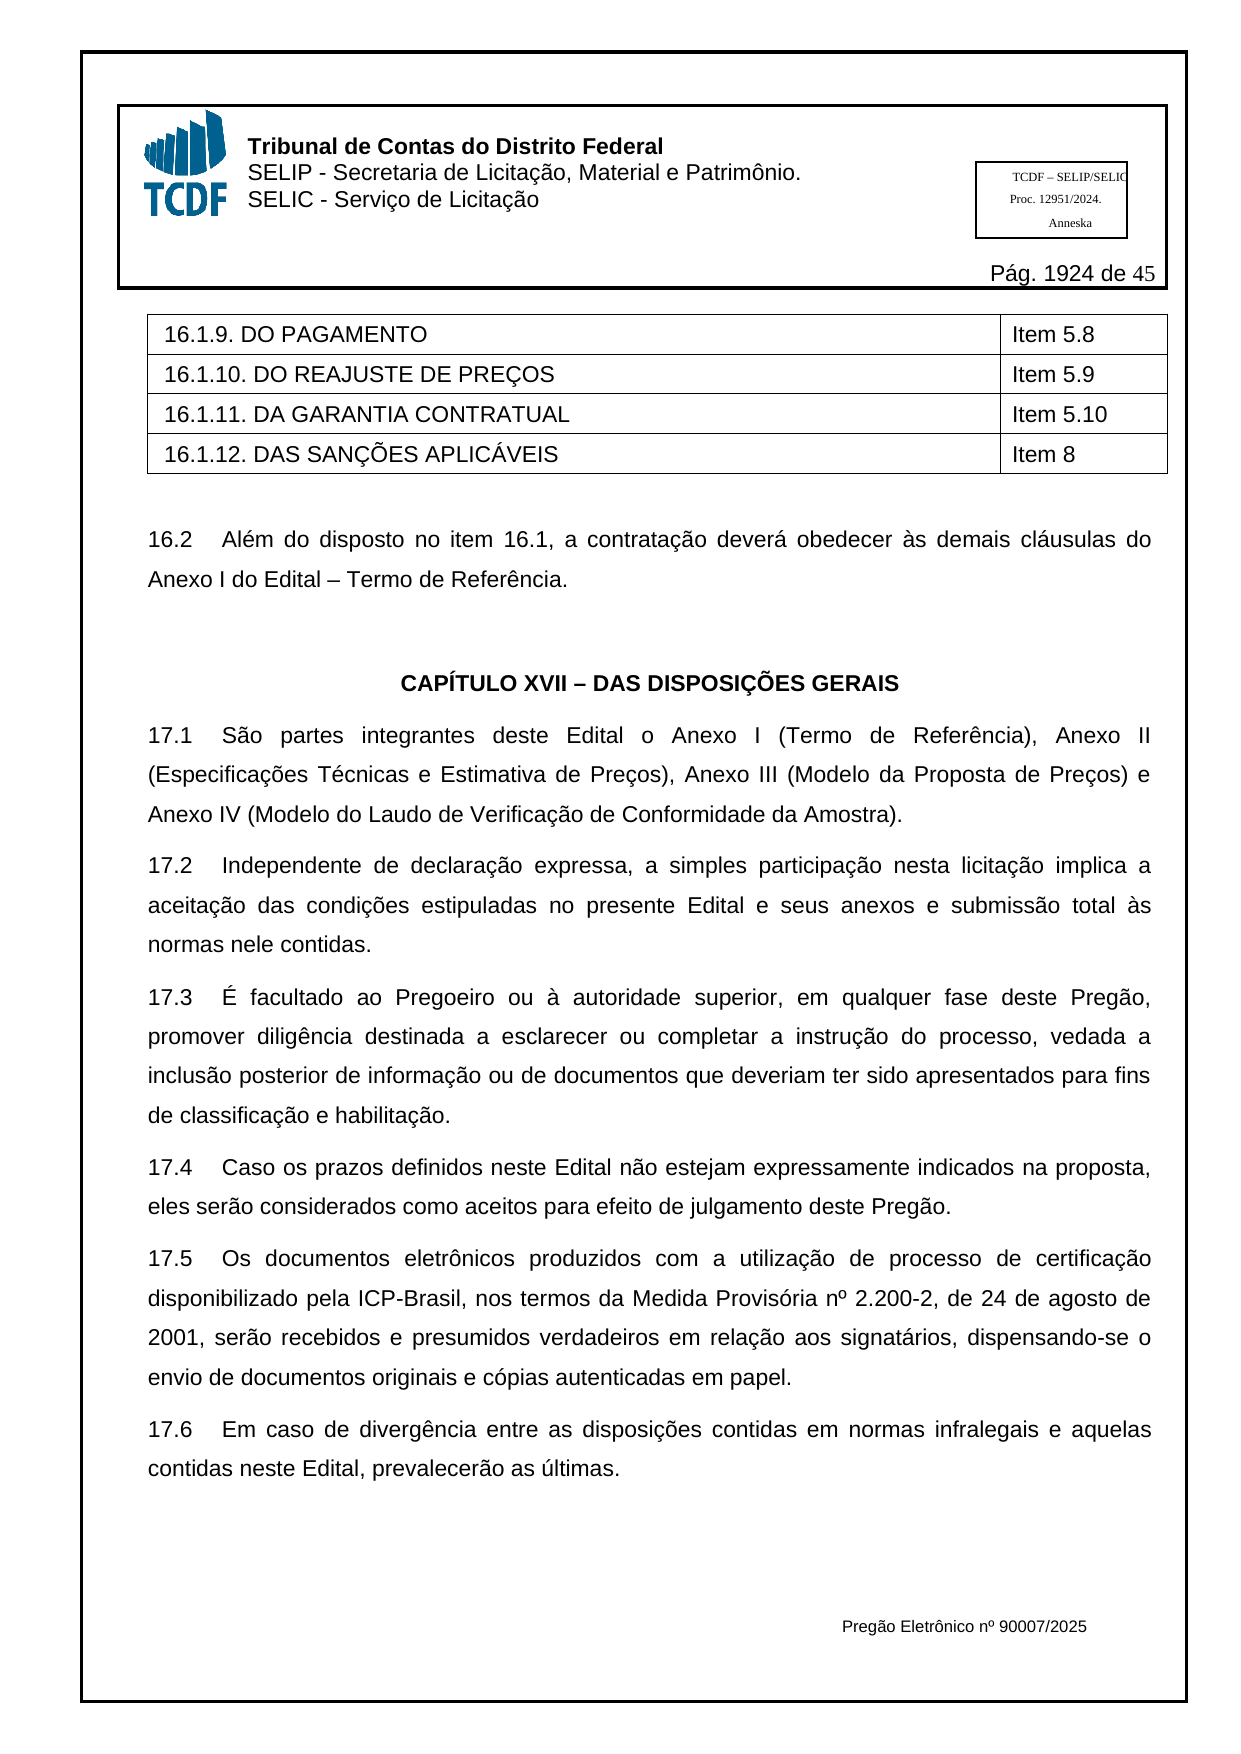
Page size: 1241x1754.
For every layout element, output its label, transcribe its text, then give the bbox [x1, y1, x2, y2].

table_cell 16.1.12. DAS SANÇÕES APLICÁVEIS [148, 434, 1000, 473]
text 16.2 Além do disposto no item 16.1, a contratação deverá obedecer às demais cláusulas do Anexo I do Edital – Termo de Referência. [148, 526, 1152, 592]
table_cell 16.1.10. DO REAJUSTE DE PREÇOS [148, 355, 1000, 393]
text 17.1 São partes integrantes deste Edital o Anexo I (Termo de Referência), Anexo II (Especificações Técnicas e Estimativa de Preços), Anexo III (Modelo da Proposta de Preços) e Anexo IV (Modelo do Laudo de Verificação de Conformidade da Amostra). [148, 722, 1152, 827]
text 17.3 É facultado ao Pregoeiro ou à autoridade superior, em qualquer fase deste Pregão, promover diligência destinada a esclarecer ou completar a instrução do processo, vedada a inclusão posterior de informação ou de documentos que deveriam ter sido apresentados para fins de classificação e habilitação. [148, 983, 1152, 1128]
table_cell 16.1.9. DO PAGAMENTO [148, 315, 1000, 353]
text 17.6 Em caso de divergência entre as disposições contidas em normas infralegais e aquelas contidas neste Edital, prevalecerão as últimas. [148, 1416, 1152, 1482]
table_cell Item 5.9 [1001, 355, 1167, 393]
picture [129, 107, 241, 218]
table_cell Item 5.8 [1001, 315, 1167, 353]
table_cell Item 5.10 [1001, 394, 1167, 433]
text 17.4 Caso os prazos definidos neste Edital não estejam expressamente indicados na proposta, eles serão considerados como aceitos para efeito de julgamento deste Pregão. [148, 1154, 1152, 1220]
text capítulo xVII – DAS DISPOSIÇÕES GERAIS [148, 669, 1152, 696]
table_cell 16.1.11. DA GARANTIA CONTRATUAL [148, 394, 1000, 433]
table_cell Item 8 [1001, 434, 1167, 473]
text 17.5 Os documentos eletrônicos produzidos com a utilização de processo de certificação disponibilizado pela ICP-Brasil, nos termos da Medida Provisória nº 2.200-2, de 24 de agosto de 2001, serão recebidos e presumidos verdadeiros em relação aos signatários, dispensando-se o envio de documentos originais e cópias autenticadas em papel. [148, 1245, 1152, 1390]
text 17.2 Independente de declaração expressa, a simples participação nesta licitação implica a aceitação das condições estipuladas no presente Edital e seus anexos e submissão total às normas nele contidas. [148, 852, 1152, 958]
